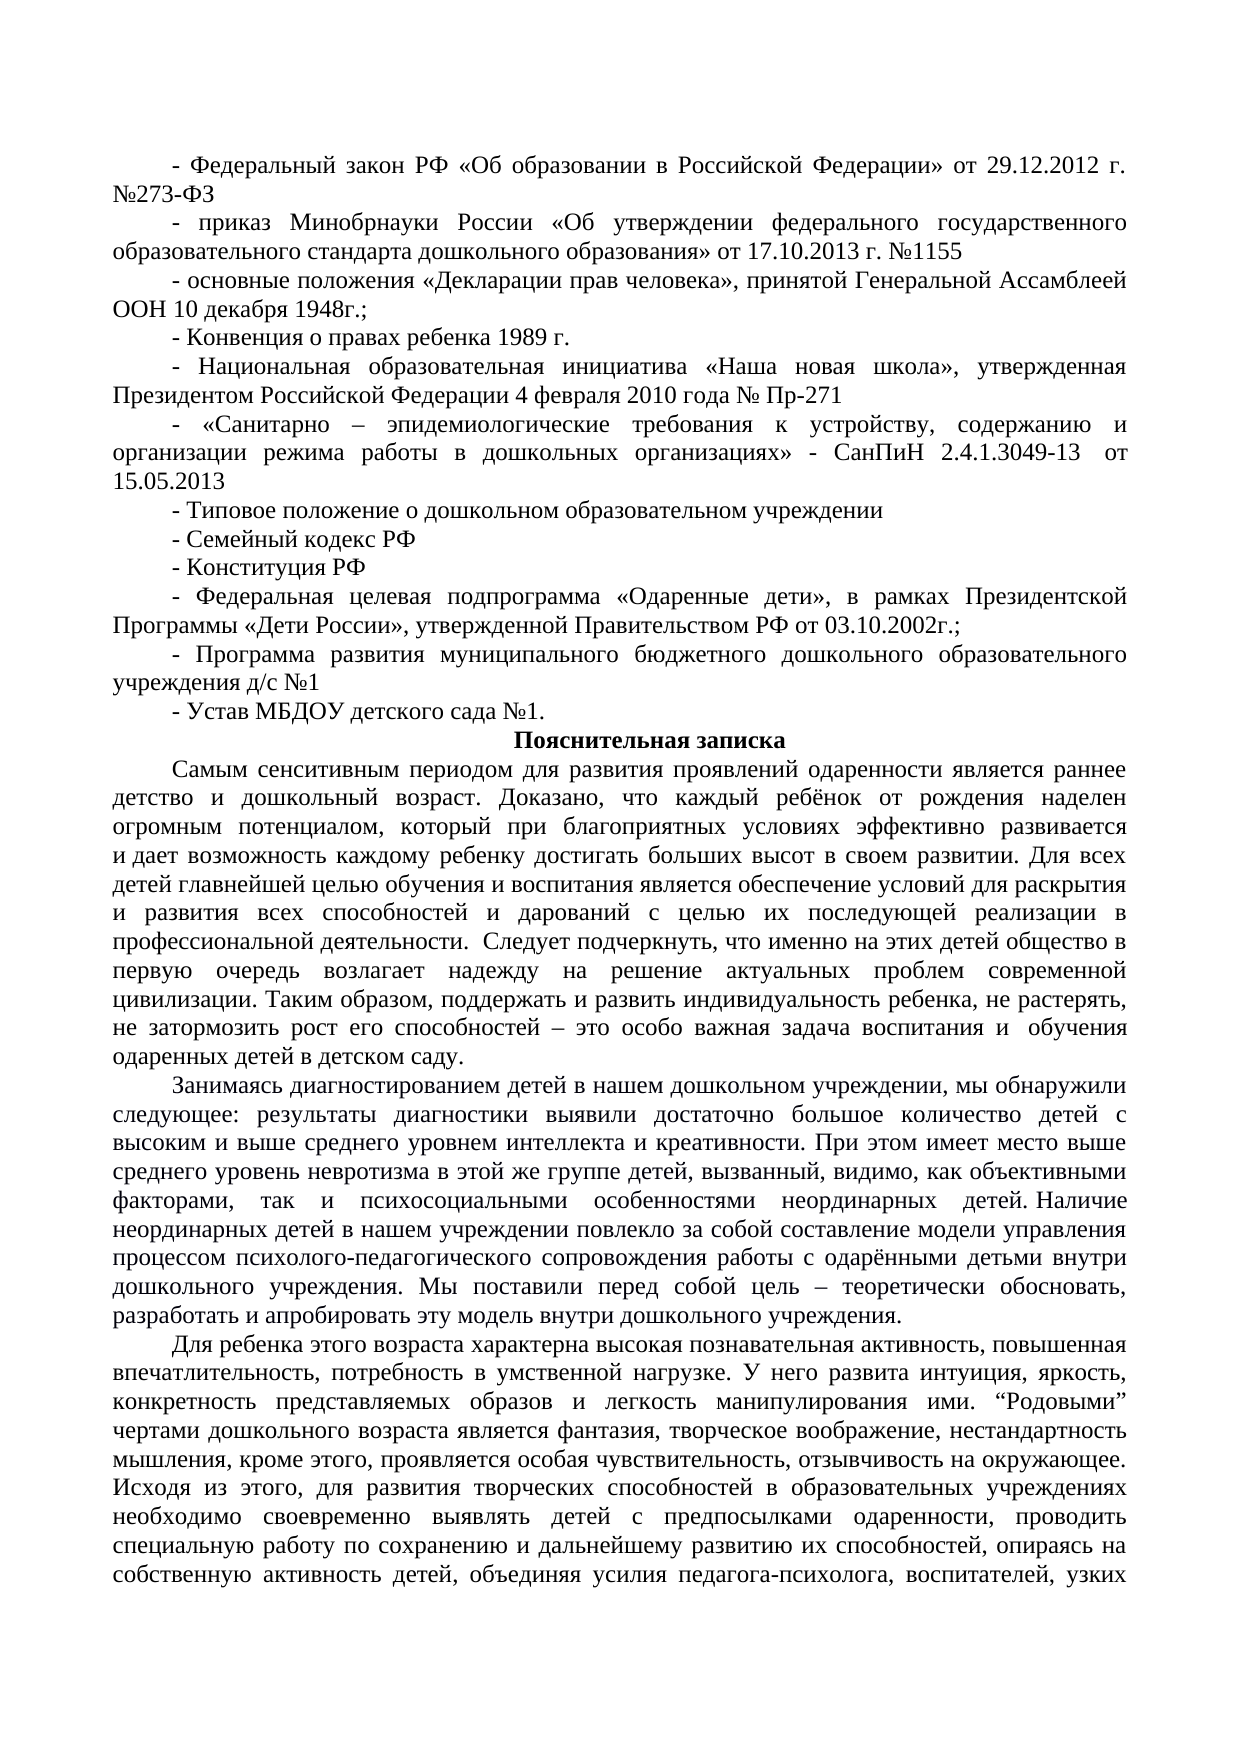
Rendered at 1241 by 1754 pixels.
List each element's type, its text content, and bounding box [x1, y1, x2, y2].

text - Программа развития муниципального бюджетного дошкольного образовательного учреждения д/с №1 [112, 639, 1128, 696]
text - Типовое положение о дошкольном образовательном учреждении [112, 495, 1128, 524]
text Самым сенситивным периодом для развития проявлений одаренности является раннее детство и дошкольный возраст. Доказано, что каждый ребёнок от рождения наделен огромным потенциалом, который при благоприятных условиях эффективно развивается и дает возможность каждому ребенку достигать больших высот в своем развитии. Для всех детей главнейшей целью обучения и воспитания является обеспечение условий для раскрытия и развития всех способностей и дарований с целью их последующей реализации в профессиональной деятельности. Следует подчеркнуть, что именно на этих детей общество в первую очередь возлагает надежду на решение актуальных проблем современной цивилизации. Таким образом, поддержать и развить индивидуальность ребенка, не растерять, не затормозить рост его способностей – это особо важная задача воспитания и обучения одаренных детей в детском саду. [112, 754, 1128, 1070]
text - Национальная образовательная инициатива «Наша новая школа», утвержденная Президентом Российской Федерации 4 февраля 2010 года № Пр-271 [112, 351, 1128, 409]
text Пояснительная записка [112, 725, 1128, 754]
text - Устав МБДОУ детского сада №1. [112, 696, 1128, 725]
text - «Санитарно – эпидемиологические требования к устройству, содержанию и организации режима работы в дошкольных организациях» - СанПиН 2.4.1.3049-13 от 15.05.2013 [112, 409, 1128, 495]
text - Семейный кодекс РФ [112, 524, 1128, 552]
text - Конвенция о правах ребенка 1989 г. [112, 322, 1128, 351]
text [112, 1329, 1128, 1587]
text - приказ Минобрнауки России «Об утверждении федерального государственного образовательного стандарта дошкольного образования» от 17.10.2013 г. №1155 [112, 207, 1128, 265]
text - основные положения «Декларации прав человека», принятой Генеральной Ассамблеей ООН 10 декабря 1948г.; [112, 265, 1128, 322]
text - Конституция РФ [112, 552, 1128, 581]
text - Федеральная целевая подпрограмма «Одаренные дети», в рамках Президентской Программы «Дети России», утвержденной Правительством РФ от 03.10.2002г.; [112, 581, 1128, 639]
text Занимаясь диагностированием детей в нашем дошкольном учреждении, мы обнаружили следующее: результаты диагностики выявили достаточно большое количество детей с высоким и выше среднего уровнем интеллекта и креативности. При этом имеет место выше среднего уровень невротизма в этой же группе детей, вызванный, видимо, как объективными факторами, так и психосоциальными особенностями неординарных детей. Наличие неординарных детей в нашем учреждении повлекло за собой составление модели управления процессом психолого-педагогического сопровождения работы с одарёнными детьми внутри дошкольного учреждения. Мы поставили перед собой цель – теоретически обосновать, разработать и апробировать эту модель внутри дошкольного учреждения. [112, 1070, 1128, 1329]
text - Федеральный закон РФ «Об образовании в Российской Федерации» от 29.12.2012 г. №273-ФЗ [112, 150, 1128, 207]
